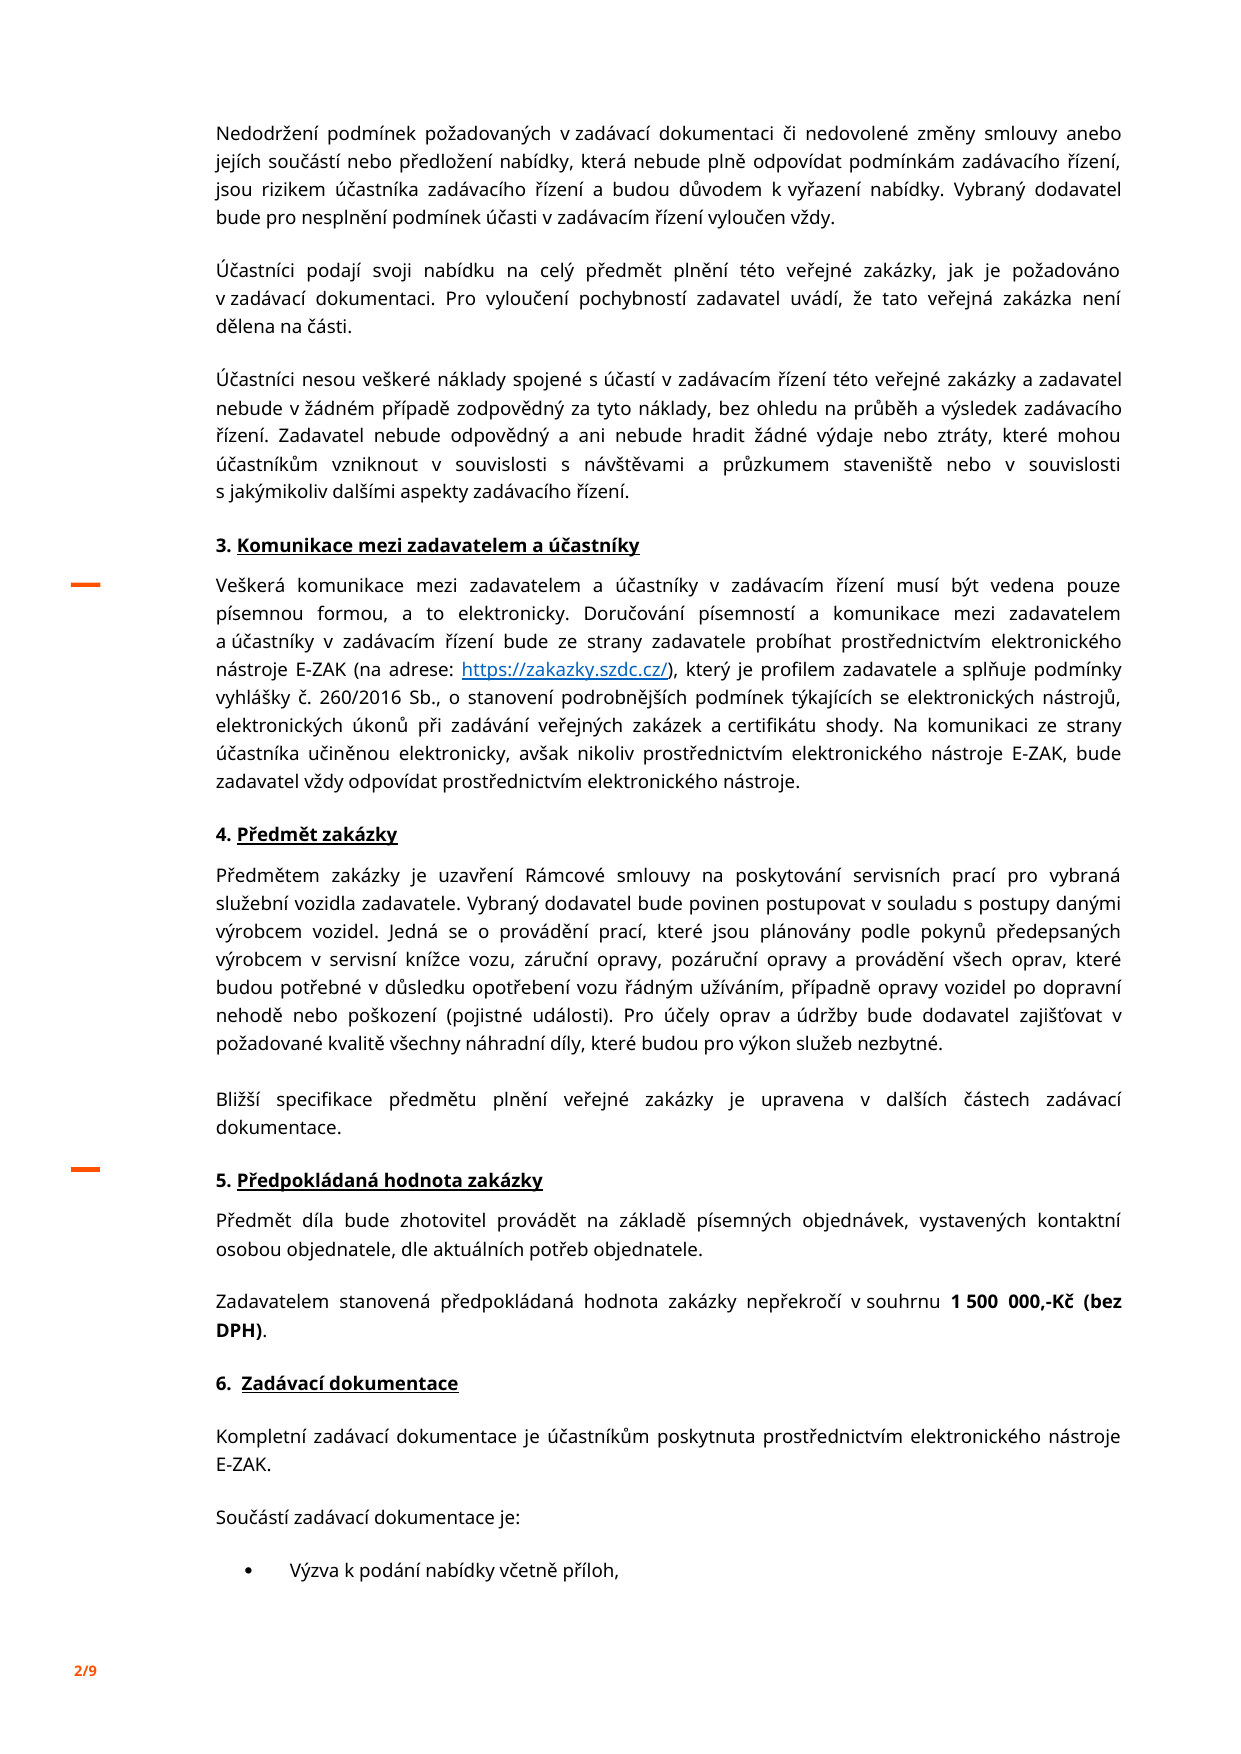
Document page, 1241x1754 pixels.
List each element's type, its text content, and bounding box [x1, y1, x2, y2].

text Součástí zadávací dokumentace je: [216, 1504, 1122, 1529]
text Předmět díla bude zhotovitel provádět na základě písemných objednávek, vystavených kontaktní osobou objednatele, dle aktuálních potřeb objednatele. [216, 1208, 1122, 1261]
list Výzva k podání nabídky včetně příloh, [245, 1557, 1122, 1582]
text 6. Zadávací dokumentace [216, 1370, 1122, 1395]
text 5. Předpokládaná hodnota zakázky [216, 1167, 1122, 1193]
text Kompletní zadávací dokumentace je účastníkům poskytnuta prostřednictvím elektronického nástroje E-ZAK. [216, 1423, 1122, 1476]
text 3. Komunikace mezi zadavatelem a účastníky [216, 532, 1122, 557]
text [216, 121, 1122, 230]
text Účastníci podají svoji nabídku na celý předmět plnění této veřejné zakázky, jak je požadováno v zadávací dokumentaci. Pro vyloučení pochybností zadavatel uvádí, že tato veřejná zakázka není dělena na části. [216, 258, 1122, 339]
text Předmětem zakázky je uzavření Rámcové smlouvy na poskytování servisních prací pro vybraná služební vozidla zadavatele. Vybraný dodavatel bude povinen postupovat v souladu s postupy danými výrobcem vozidel. Jedná se o provádění prací, které jsou plánovány podle pokynů předepsaných výrobcem v servisní knížce vozu, záruční opravy, pozáruční opravy a provádění všech oprav, které budou potřebné v důsledku opotřebení vozu řádným užíváním, případně opravy vozidel po dopravní nehodě nebo poškození (pojistné události). Pro účely oprav a údržby bude dodavatel zajišťovat v požadované kvalitě všechny náhradní díly, které budou pro výkon služeb nezbytné. [216, 862, 1122, 1056]
text 4. Předmět zakázky [216, 822, 1122, 847]
text Bližší specifikace předmětu plnění veřejné zakázky je upravena v dalších částech zadávací dokumentace. [216, 1086, 1122, 1140]
text Účastníci nesou veškeré náklady spojené s účastí v zadávacím řízení této veřejné zakázky a zadavatel nebude v žádném případě zodpovědný za tyto náklady, bez ohledu na průběh a výsledek zadávacího řízení. Zadavatel nebude odpovědný a ani nebude hradit žádné výdaje nebo ztráty, které mohou účastníkům vzniknout v souvislosti s návštěvami a průzkumem staveniště nebo v souvislosti s jakýmikoliv dalšími aspekty zadávacího řízení. [216, 367, 1122, 504]
text Veškerá komunikace mezi zadavatelem a účastníky v zadávacím řízení musí být vedena pouze písemnou formou, a to elektronicky. Doručování písemností a komunikace mezi zadavatelem a účastníky v zadávacím řízení bude ze strany zadavatele probíhat prostřednictvím elektronického nástroje E-ZAK (na adrese: https://zakazky.szdc.cz/), který je profilem zadavatele a splňuje podmínky vyhlášky č. 260/2016 Sb., o stanovení podrobnějších podmínek týkajících se elektronických nástrojů, elektronických úkonů při zadávání veřejných zakázek a certifikátu shody. Na komunikaci ze strany účastníka učiněnou elektronicky, avšak nikoliv prostřednictvím elektronického nástroje E-ZAK, bude zadavatel vždy odpovídat prostřednictvím elektronického nástroje. [216, 572, 1122, 794]
text Zadavatelem stanovená předpokládaná hodnota zakázky nepřekročí v souhrnu 1 500 000,-Kč (bez DPH). [216, 1289, 1122, 1342]
